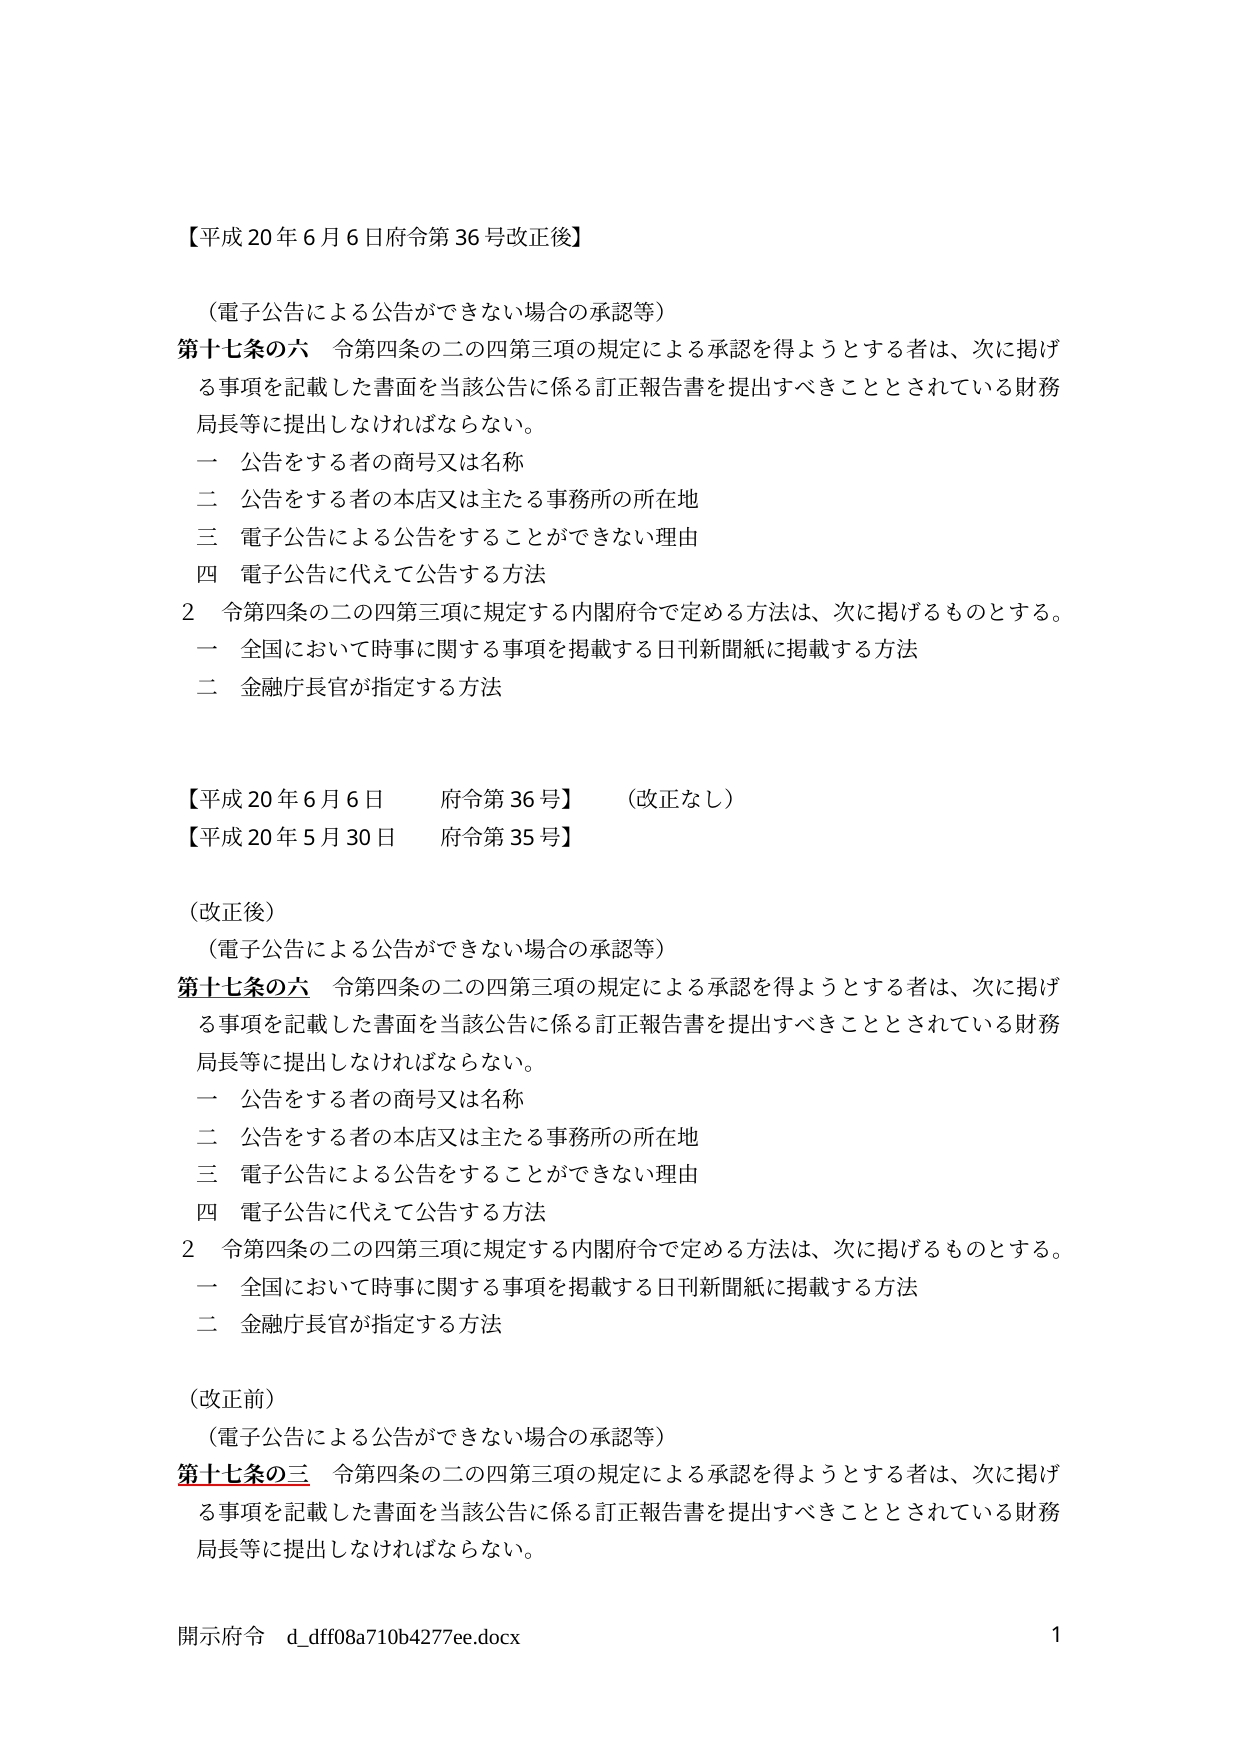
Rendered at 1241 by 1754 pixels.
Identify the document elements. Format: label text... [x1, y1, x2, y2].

text （改正後） [177, 892, 1063, 929]
text 二 金融庁長官が指定する方法 [196, 1304, 1063, 1342]
text 二 公告をする者の本店又は主たる事務所の所在地 [196, 479, 1063, 517]
text 二 金融庁長官が指定する方法 [196, 667, 1063, 704]
text 三 電子公告による公告をすることができない理由 [196, 1154, 1063, 1192]
text 第十七条の六 令第四条の二の四第三項の規定による承認を得ようとする者は、次に掲げる事項を記載した書面を当該公告に係る訂正報告書を提出すべきこととされている財務局長等に提出しなければならない。 [177, 329, 1063, 442]
text 第十七条の三 令第四条の二の四第三項の規定による承認を得ようとする者は、次に掲げる事項を記載した書面を当該公告に係る訂正報告書を提出すべきこととされている財務局長等に提出しなければならない。 [177, 1454, 1063, 1567]
text （電子公告による公告ができない場合の承認等） [196, 292, 1063, 329]
text 一 全国において時事に関する事項を掲載する日刊新聞紙に掲載する方法 [196, 1267, 1063, 1304]
text （改正前） [177, 1379, 1063, 1417]
text 【平成20年6月6日府令第36号改正後】 [177, 217, 1063, 254]
text ２ 令第四条の二の四第三項に規定する内閣府令で定める方法は、次に掲げるものとする。 [177, 592, 1063, 629]
text ２ 令第四条の二の四第三項に規定する内閣府令で定める方法は、次に掲げるものとする。 [177, 1229, 1063, 1267]
text 一 公告をする者の商号又は名称 [196, 442, 1063, 479]
text （電子公告による公告ができない場合の承認等） [196, 1417, 1063, 1454]
text 一 公告をする者の商号又は名称 [196, 1079, 1063, 1117]
text （電子公告による公告ができない場合の承認等） [196, 929, 1063, 967]
text 四 電子公告に代えて公告する方法 [196, 554, 1063, 592]
text 二 公告をする者の本店又は主たる事務所の所在地 [196, 1117, 1063, 1154]
text 【平成20年5月30日 府令第35号】 [177, 817, 1063, 854]
text 四 電子公告に代えて公告する方法 [196, 1192, 1063, 1229]
text 第十七条の六 令第四条の二の四第三項の規定による承認を得ようとする者は、次に掲げる事項を記載した書面を当該公告に係る訂正報告書を提出すべきこととされている財務局長等に提出しなければならない。 [177, 967, 1063, 1079]
text 【平成20年6月6日 府令第36号】 （改正なし） [177, 779, 1063, 817]
text 三 電子公告による公告をすることができない理由 [196, 517, 1063, 554]
text 一 全国において時事に関する事項を掲載する日刊新聞紙に掲載する方法 [196, 629, 1063, 667]
